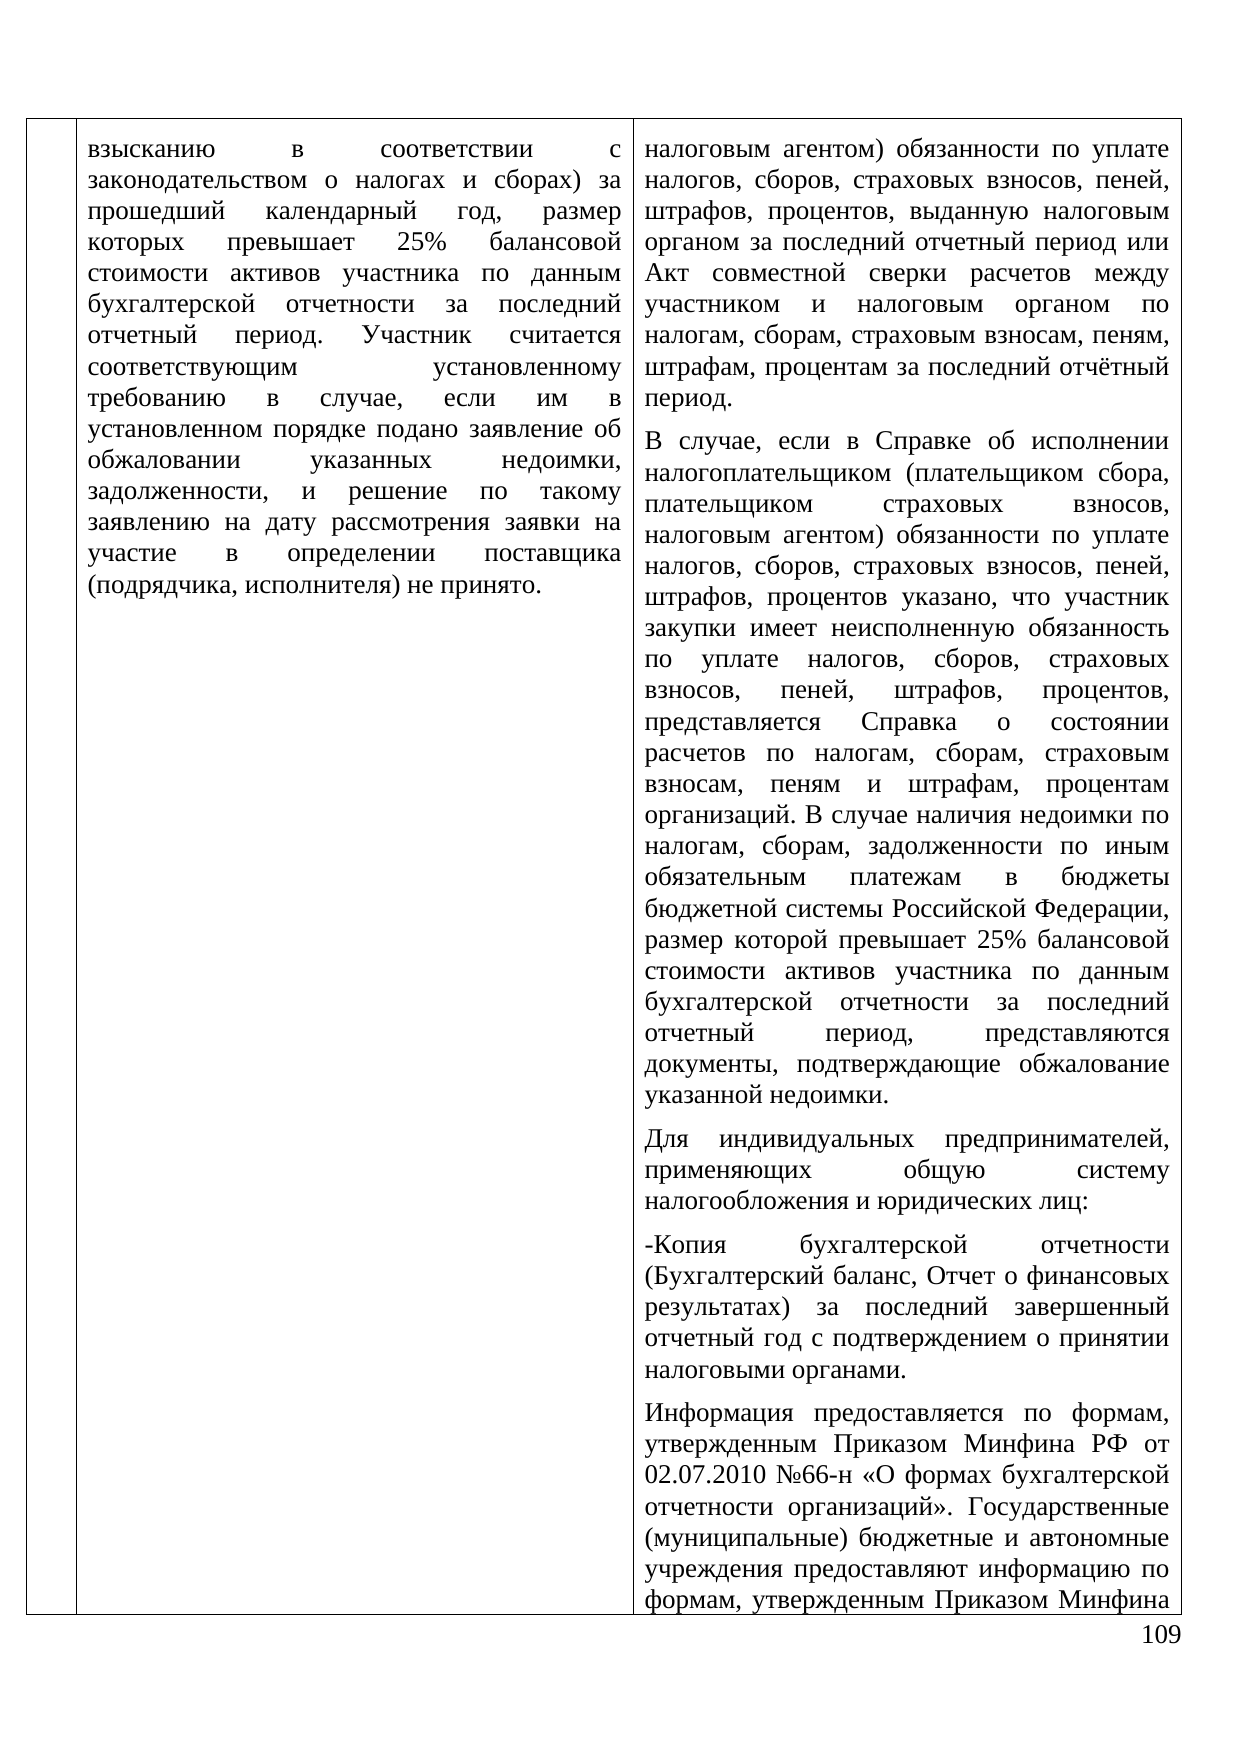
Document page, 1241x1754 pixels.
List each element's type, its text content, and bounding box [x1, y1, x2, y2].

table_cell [77, 119, 633, 1614]
table_cell 8 [27, 119, 76, 1614]
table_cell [634, 119, 1181, 1614]
